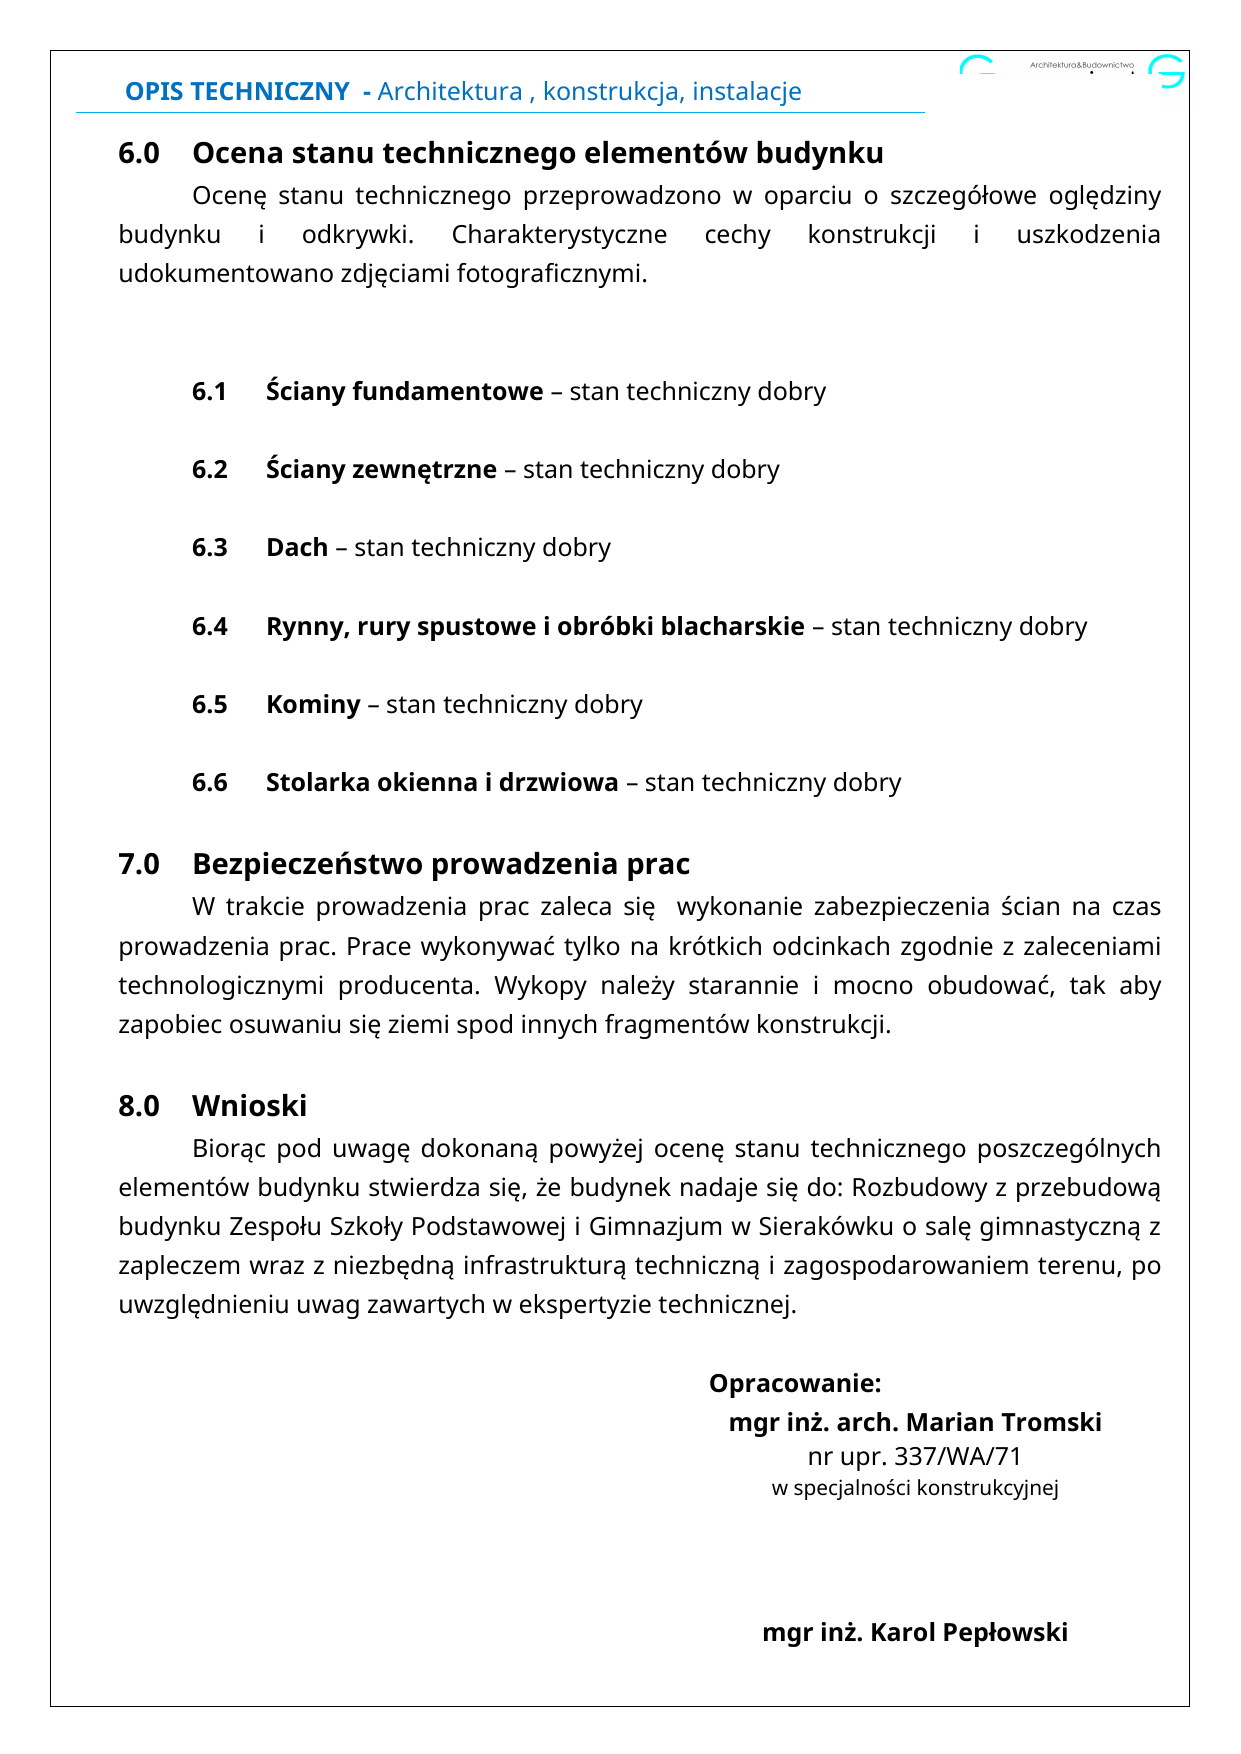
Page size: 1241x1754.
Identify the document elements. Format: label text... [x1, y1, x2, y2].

text 6.4 Rynny, rury spustowe i obróbki blacharskie – stan techniczny dobry [118, 608, 1162, 642]
text 6.1 Ściany fundamentowe – stan techniczny dobry [118, 373, 1162, 407]
picture [959, 51, 1189, 108]
text Ocenę stanu technicznego przeprowadzono w oparciu o szczegółowe oględziny budynku i odkrywki. Charakterystyczne cechy konstrukcji i uszkodzenia udokumentowano zdjęciami fotograficznymi. [118, 178, 1162, 290]
text nr upr. 337/WA/71 [413, 1439, 1162, 1473]
text 7.0 Bezpieczeństwo prowadzenia prac [118, 843, 1162, 883]
text 6.5 Kominy – stan techniczny dobry [118, 687, 1162, 721]
picture [1190, 50, 1196, 108]
text 6.6 Stolarka okienna i drzwiowa – stan techniczny dobry [118, 765, 1162, 799]
text 6.2 Ściany zewnętrzne – stan techniczny dobry [118, 452, 1162, 486]
text mgr inż. Karol Pepłowski [118, 1615, 1162, 1649]
text W trakcie prowadzenia prac zaleca się wykonanie zabezpieczenia ścian na czas prowadzenia prac. Prace wykonywać tylko na krótkich odcinkach zgodnie z zaleceniami technologicznymi producenta. Wykopy należy starannie i mocno obudować, tak aby zapobiec osuwaniu się ziemi spod innych fragmentów konstrukcji. [118, 889, 1162, 1041]
text 8.0 Wnioski [118, 1085, 1162, 1124]
text Opracowanie: [709, 1366, 1162, 1399]
text 6.0 Ocena stanu technicznego elementów budynku [118, 132, 1162, 172]
text w specjalności konstrukcyjnej [413, 1473, 1162, 1501]
text 6.3 Dach – stan techniczny dobry [118, 530, 1162, 564]
text mgr inż. arch. Marian Tromski [118, 1405, 1162, 1439]
text Biorąc pod uwagę dokonaną powyżej ocenę stanu technicznego poszczególnych elementów budynku stwierdza się, że budynek nadaje się do: Rozbudowy z przebudową budynku Zespołu Szkoły Podstawowej i Gimnazjum w Sierakówku o salę gimnastyczną z zapleczem wraz z niezbędną infrastrukturą techniczną i zagospodarowaniem terenu, po uwzględnieniu uwag zawartych w ekspertyzie technicznej. [118, 1131, 1162, 1321]
